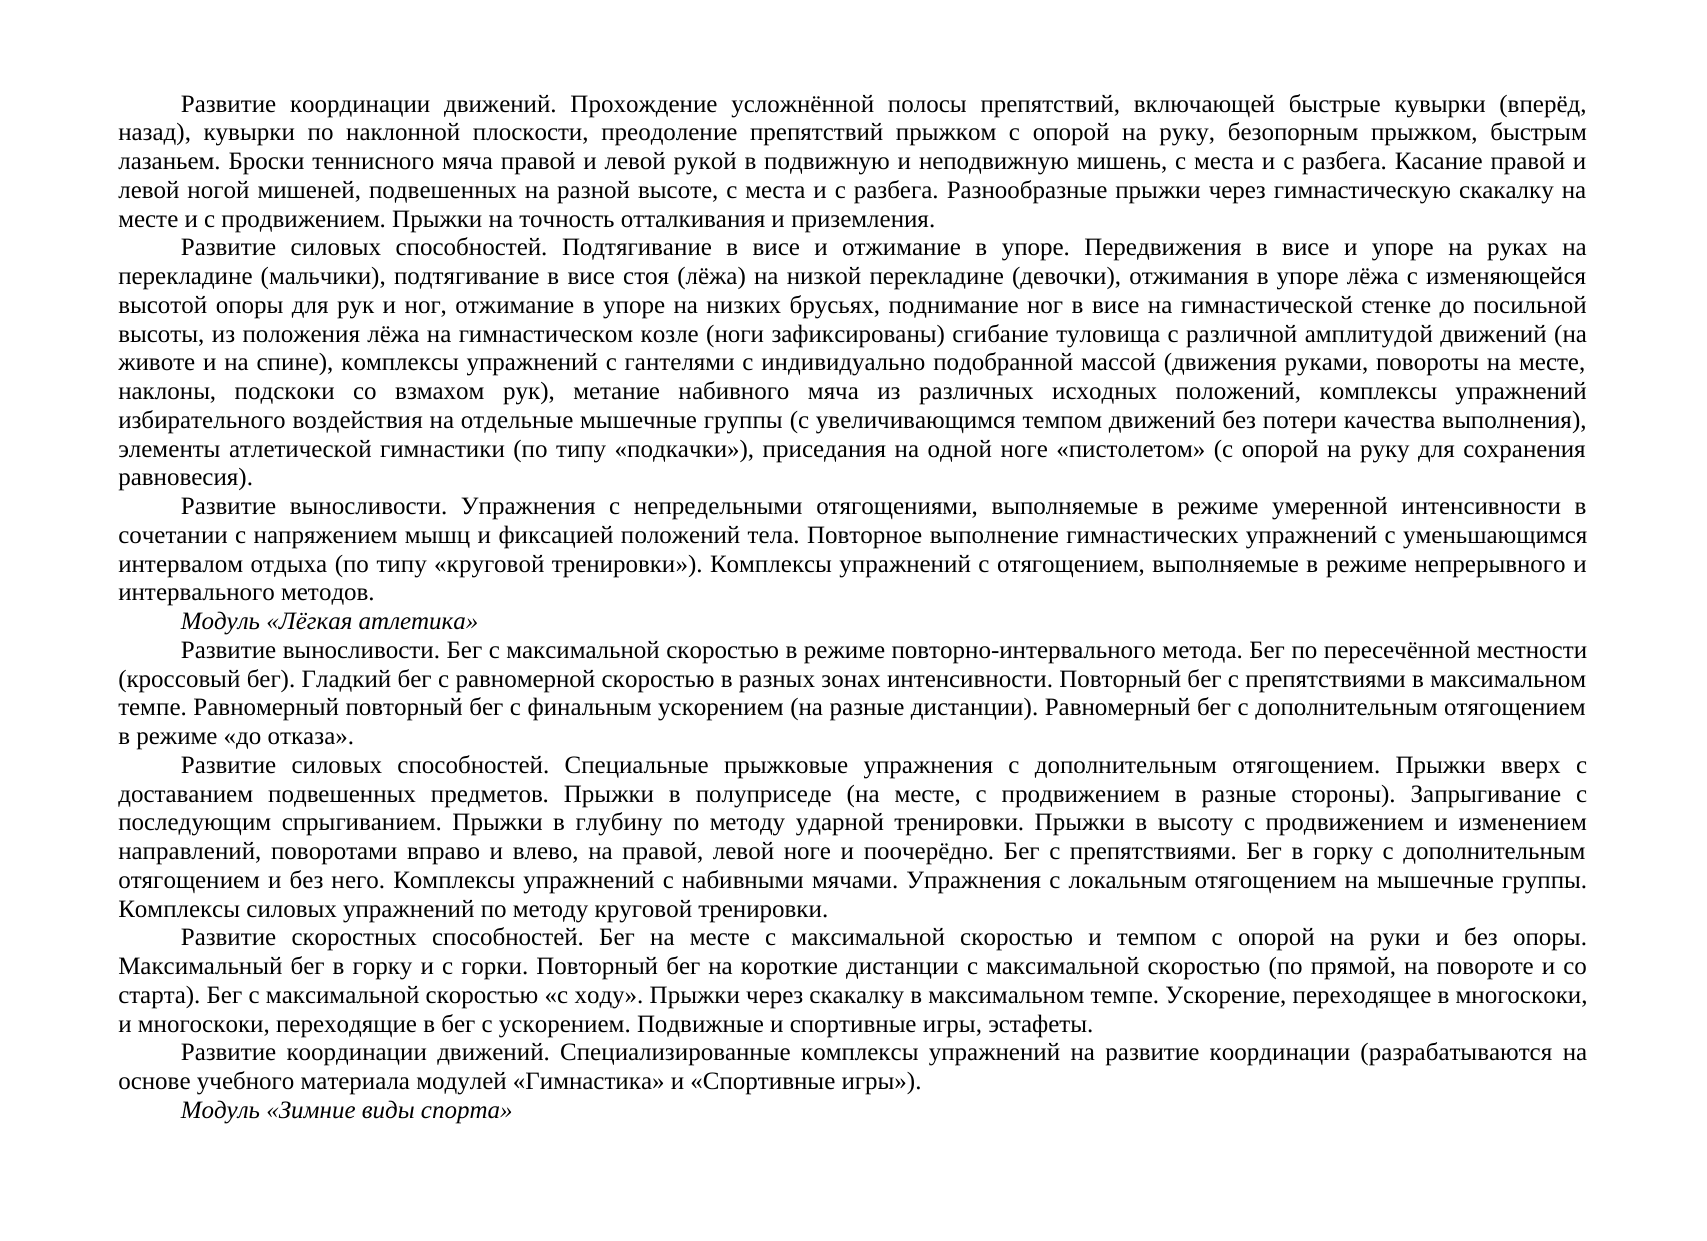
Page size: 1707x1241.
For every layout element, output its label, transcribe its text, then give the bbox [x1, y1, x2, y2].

text Развитие координации движений. Специализированные комплексы упражнений на развитие координации (разрабатываются на основе учебного материала модулей «Гимнастика» и «Спортивные игры»). [118, 1037, 1588, 1095]
text Развитие силовых способностей. Подтягивание в висе и отжимание в упоре. Передвижения в висе и упоре на руках на перекладине (мальчики), подтягивание в висе стоя (лёжа) на низкой перекладине (девочки), отжимания в упоре лёжа с изменяющейся высотой опоры для рук и ног, отжимание в упоре на низких брусьях, поднимание ног в висе на гимнастической стенке до посильной высоты, из положения лёжа на гимнастическом козле (ноги зафиксированы) сгибание туловища с различной амплитудой движений (на животе и на спине), комплексы упражнений с гантелями с индивидуально подобранной массой (движения руками, повороты на месте, наклоны, подскоки со взмахом рук), метание набивного мяча из различных исходных положений, комплексы упражнений избирательного воздействия на отдельные мышечные группы (с увеличивающимся темпом движений без потери качества выполнения), элементы атлетической гимнастики (по типу «подкачки»), приседания на одной ноге «пистолетом» (с опорой на руку для сохранения равновесия). [118, 232, 1588, 491]
text Модуль «Лёгкая атлетика» [118, 606, 1588, 635]
text Развитие силовых способностей. Специальные прыжковые упражнения с дополнительным отягощением. Прыжки вверх с доставанием подвешенных предметов. Прыжки в полуприседе (на месте, с продвижением в разные стороны). Запрыгивание с последующим спрыгиванием. Прыжки в глубину по методу ударной тренировки. Прыжки в высоту с продвижением и изменением направлений, поворотами вправо и влево, на правой, левой ноге и поочерёдно. Бег с препятствиями. Бег в горку с дополнительным отягощением и без него. Комплексы упражнений с набивными мячами. Упражнения с локальным отягощением на мышечные группы. Комплексы силовых упражнений по методу круговой тренировки. [118, 750, 1588, 922]
text Развитие скоростных способностей. Бег на месте с максимальной скоростью и темпом с опорой на руки и без опоры. Максимальный бег в горку и с горки. Повторный бег на короткие дистанции с максимальной скоростью (по прямой, на повороте и со старта). Бег с максимальной скоростью «с ходу». Прыжки через скакалку в максимальном темпе. Ускорение, переходящее в многоскоки, и многоскоки, переходящие в бег с ускорением. Подвижные и спортивные игры, эстафеты. [118, 922, 1588, 1037]
text Модуль «Зимние виды спорта» [118, 1095, 1588, 1124]
text Развитие выносливости. Бег с максимальной скоростью в режиме повторно-интервального метода. Бег по пересечённой местности (кроссовый бег). Гладкий бег с равномерной скоростью в разных зонах интенсивности. Повторный бег с препятствиями в максимальном темпе. Равномерный повторный бег с финальным ускорением (на разные дистанции). Равномерный бег с дополнительным отягощением в режиме «до отказа». [118, 635, 1588, 750]
text Развитие выносливости. Упражнения с непредельными отягощениями, выполняемые в режиме умеренной интенсивности в сочетании с напряжением мышц и фиксацией положений тела. Повторное выполнение гимнастических упражнений с уменьшающимся интервалом отдыха (по типу «круговой тренировки»). Комплексы упражнений с отягощением, выполняемые в режиме непрерывного и интервального методов. [118, 491, 1588, 606]
text Развитие координации движений. Прохождение усложнённой полосы препятствий, включающей быстрые кувырки (вперёд, назад), кувырки по наклонной плоскости, преодоление препятствий прыжком с опорой на руку, безопорным прыжком, быстрым лазаньем. Броски теннисного мяча правой и левой рукой в подвижную и неподвижную мишень, с места и с разбега. Касание правой и левой ногой мишеней, подвешенных на разной высоте, с места и с разбега. Разнообразные прыжки через гимнастическую скакалку на месте и с продвижением. Прыжки на точность отталкивания и приземления. [118, 89, 1588, 232]
